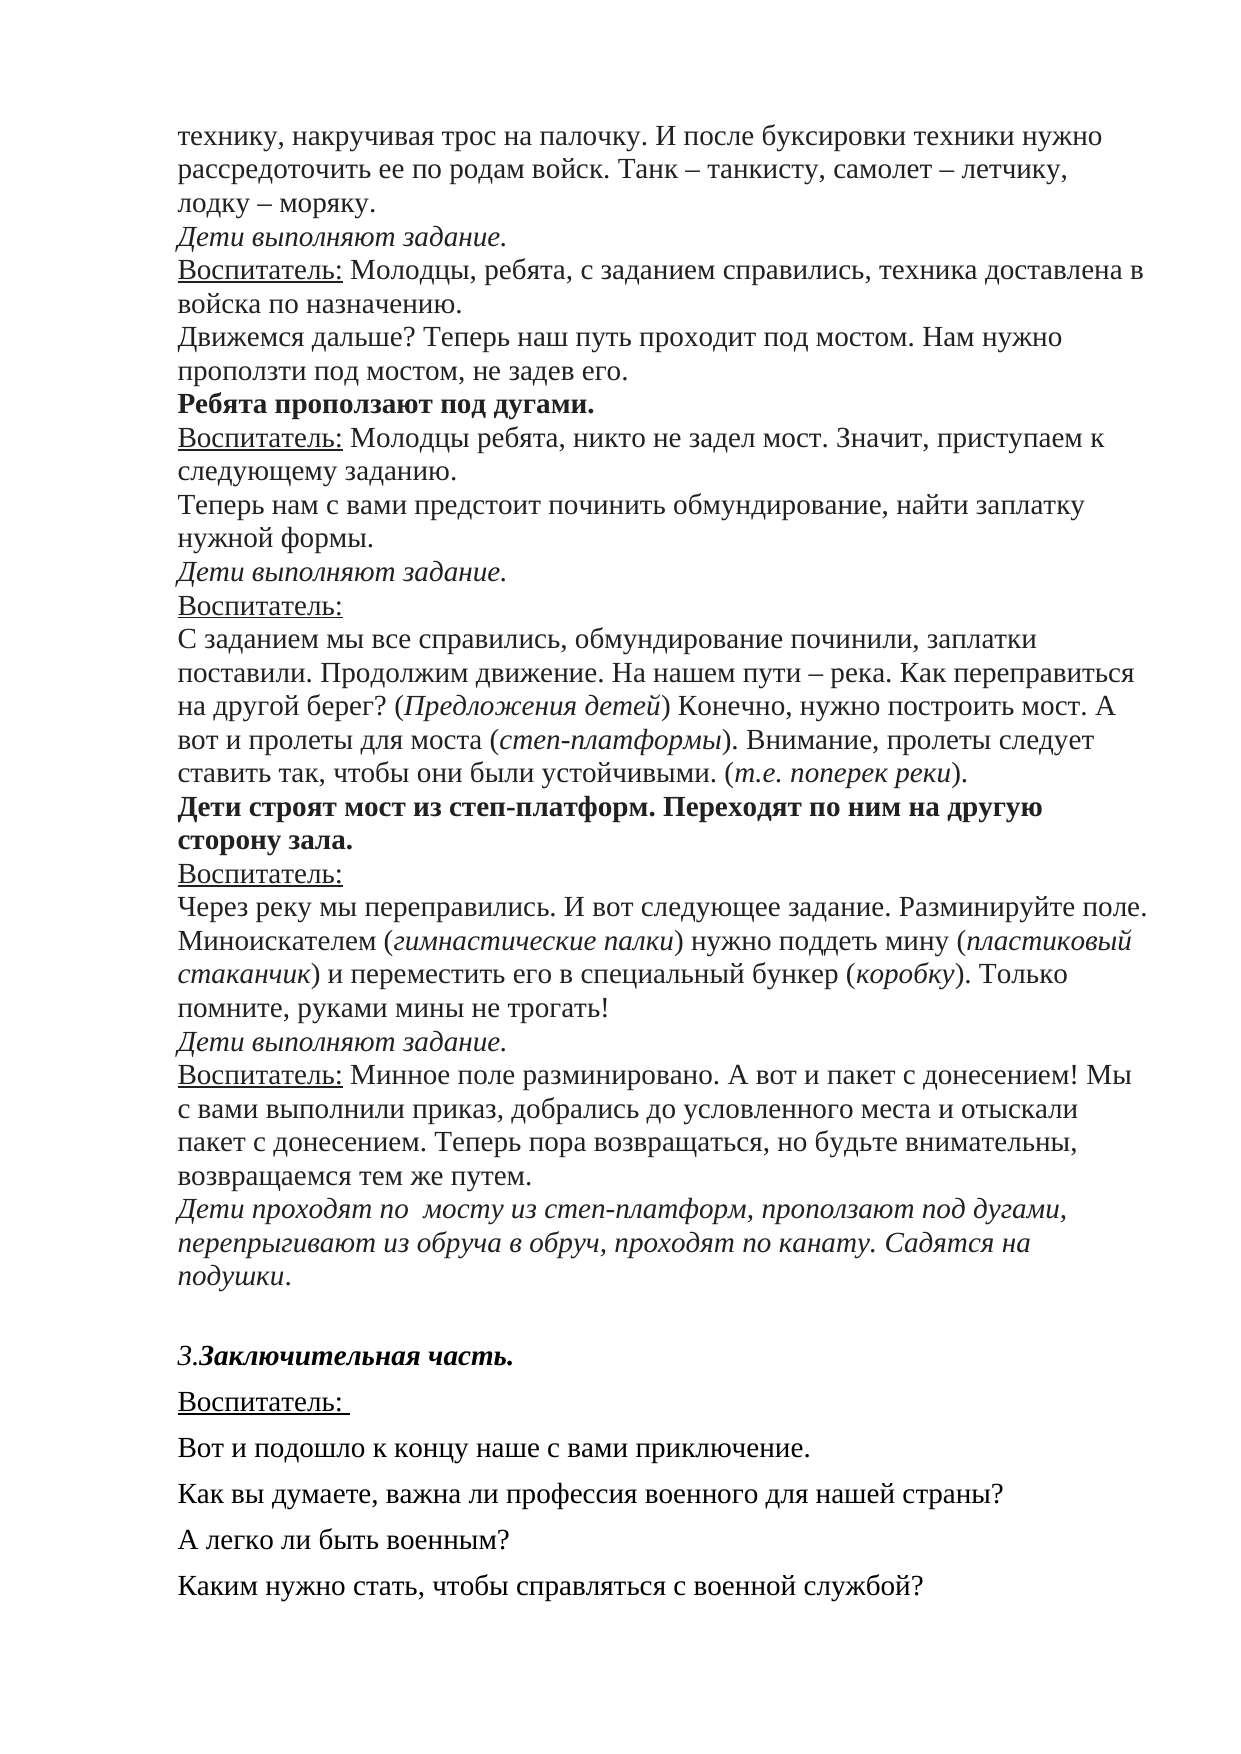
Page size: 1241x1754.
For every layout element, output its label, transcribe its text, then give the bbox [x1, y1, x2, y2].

text Воспитатель: [177, 856, 1152, 889]
text Теперь нам с вами предстоит починить обмундирование, найти заплатку нужной формы. [177, 487, 1152, 554]
text Дети строят мост из степ-платформ. Переходят по ним на другую сторону зала. [177, 789, 1152, 856]
text Как вы думаете, важна ли профессия военного для нашей страны? [177, 1476, 1152, 1510]
text Дети проходят по мосту из степ-платформ, проползают под дугами, перепрыгивают из обруча в обруч, проходят по канату. Садятся на подушки. [177, 1191, 1152, 1292]
text Каким нужно стать, чтобы справляться с военной службой? [177, 1568, 1152, 1602]
text Дети выполняют задание. [177, 219, 1152, 252]
text Воспитатель: Молодцы ребята, никто не задел мост. Значит, приступаем к следующему заданию. [177, 420, 1152, 487]
text Через реку мы переправились. И вот следующее задание. Разминируйте поле. Миноискателем (гимнастические палки) нужно поддеть мину (пластиковый стаканчик) и переместить его в специальный бункер (коробку). Только помните, руками мины не трогать! [177, 889, 1152, 1024]
text Дети выполняют задание. [177, 1024, 1152, 1057]
text Воспитатель: Минное поле разминировано. А вот и пакет с донесением! Мы с вами выполнили приказ, добрались до условленного места и отыскали пакет с донесением. Теперь пора возвращаться, но будьте внимательны, возвращаемся тем же путем. [177, 1057, 1152, 1191]
text Вот и подошло к концу наше с вами приключение. [177, 1430, 1152, 1464]
text Воспитатель: Молодцы, ребята, с заданием справились, техника доставлена в войска по назначению. [177, 252, 1152, 319]
text Дети выполняют задание. [177, 554, 1152, 588]
text Движемся дальше? Теперь наш путь проходит под мостом. Нам нужно проползти под мостом, не задев его. [177, 319, 1152, 386]
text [177, 118, 1152, 219]
text Воспитатель: [177, 588, 1152, 621]
text С заданием мы все справились, обмундирование починили, заплатки поставили. Продолжим движение. На нашем пути – река. Как переправиться на другой берег? (Предложения детей) Конечно, нужно построить мост. А вот и пролеты для моста (степ-платформы). Внимание, пролеты следует ставить так, чтобы они были устойчивыми. (т.е. поперек реки). [177, 621, 1152, 789]
text Воспитатель: [177, 1384, 1152, 1418]
text 3.Заключительная часть. [177, 1338, 1152, 1372]
text А легко ли быть военным? [177, 1522, 1152, 1556]
text Ребята проползают под дугами. [177, 386, 1152, 420]
